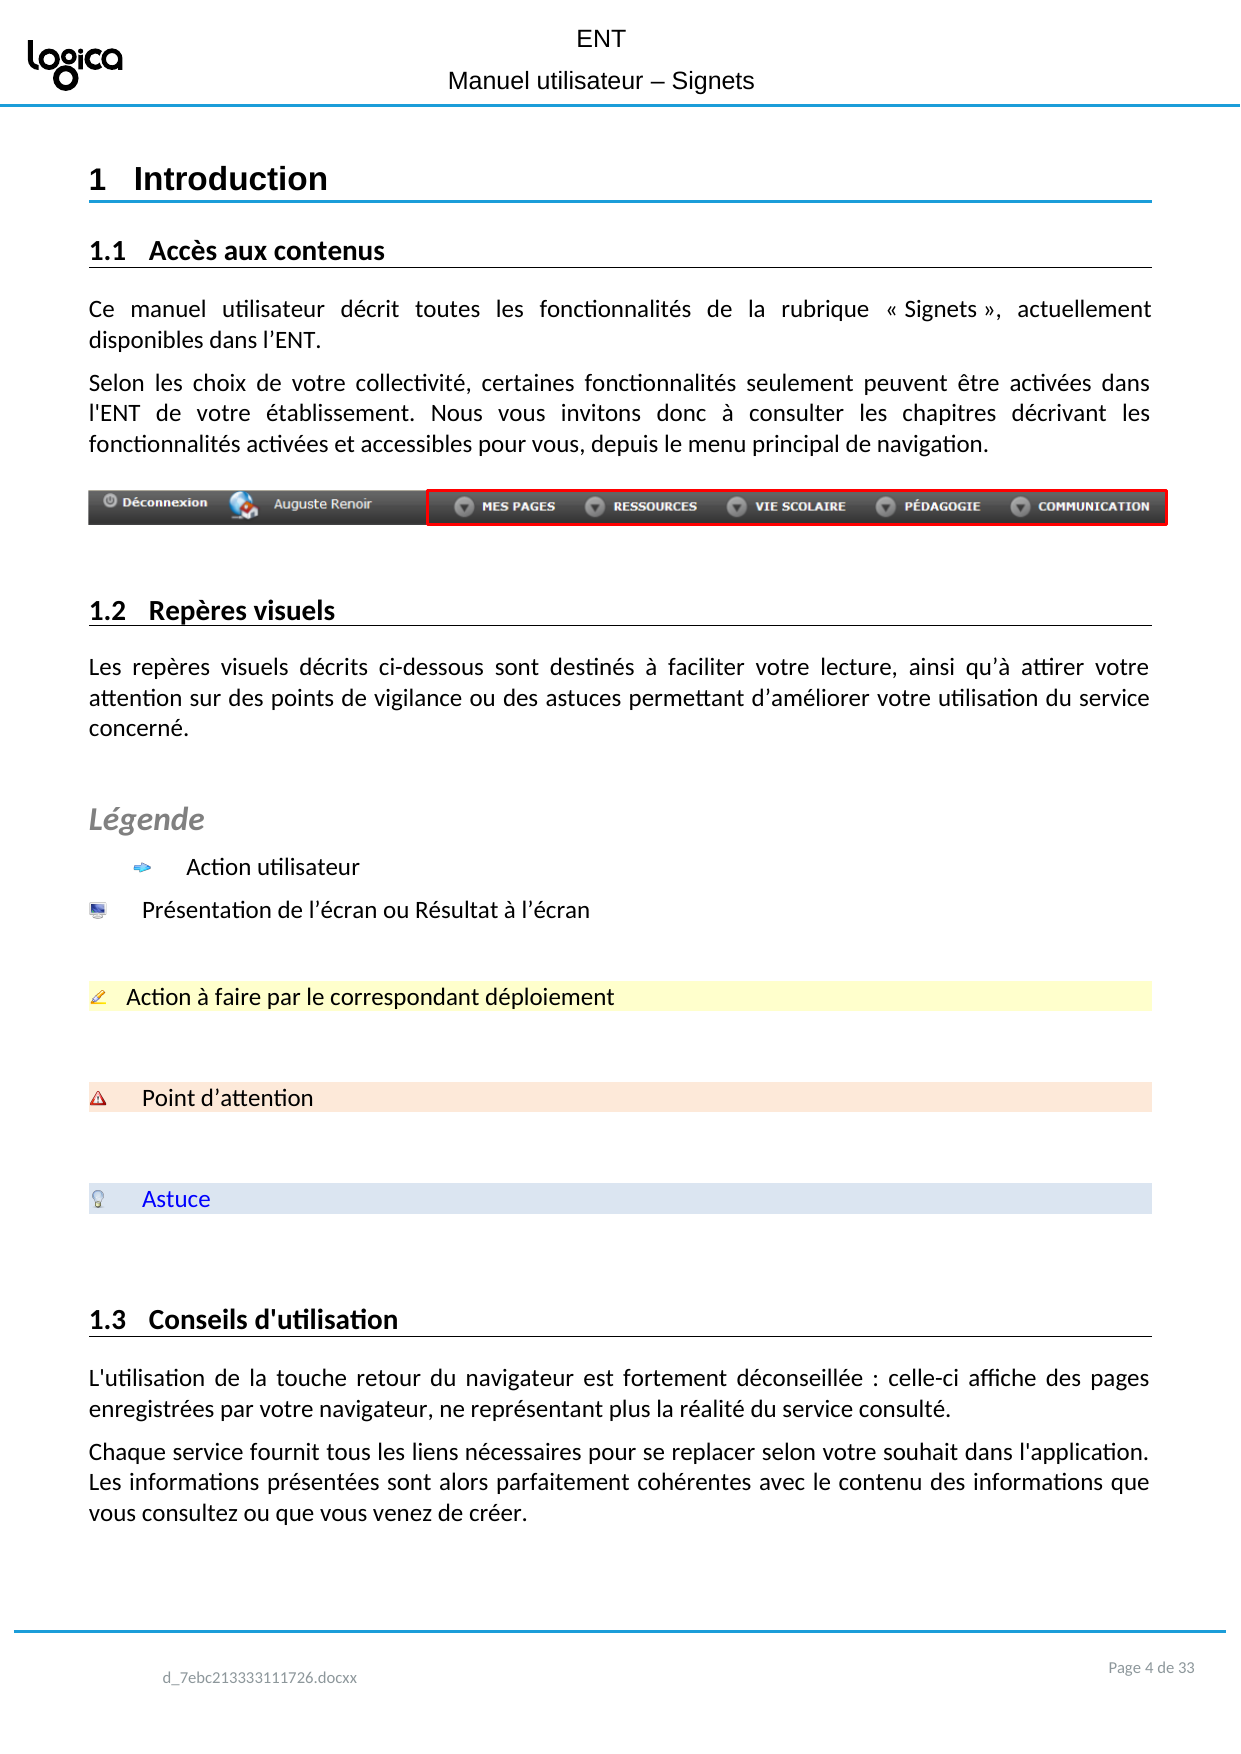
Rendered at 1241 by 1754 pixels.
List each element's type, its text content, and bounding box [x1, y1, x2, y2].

text Action utilisateur [133, 852, 1152, 882]
text Ce manuel utilisateur décrit toutes les fonctionnalités de la rubrique « Signets », actuellement disponibles dans l’ENT. [89, 293, 1152, 354]
picture [89, 1190, 107, 1208]
text Selon les choix de votre collectivité, certaines fonctionnalités seulement peuvent être activées dans l'ENT de votre établissement. Nous vous invitons donc à consulter les chapitres décrivant les fonctionnalités activées et accessibles pour vous, depuis le menu principal de navigation. [89, 367, 1152, 459]
text L'utilisation de la touche retour du navigateur est fortement déconseillée : celle-ci affiche des pages enregistrées par votre navigateur, ne représentant plus la réalité du service consulté. [89, 1362, 1152, 1423]
text Astuce [89, 1183, 1152, 1214]
text Chaque service fournit tous les liens nécessaires pour se replacer selon votre souhait dans l'application. Les informations présentées sont alors parfaitement cohérentes avec le contenu des informations que vous consultez ou que vous venez de créer. [89, 1436, 1152, 1528]
picture [89, 1089, 107, 1107]
subtitle Introduction [89, 160, 1152, 200]
text Légende [89, 798, 1152, 839]
picture [429, 492, 1165, 523]
text Action à faire par le correspondant déploiement [89, 981, 1152, 1011]
picture [89, 902, 107, 919]
text Présentation de l’écran ou Résultat à l’écran [89, 894, 1152, 925]
text Point d’attention [89, 1082, 1152, 1112]
text Les repères visuels décrits ci-dessous sont destinés à faciliter votre lecture, ainsi qu’à attirer votre attention sur des points de vigilance ou des astuces permettant d’améliorer votre utilisation du service concerné. [89, 651, 1152, 743]
subtitle Repères visuels [89, 600, 1152, 625]
picture [88, 490, 426, 525]
picture [89, 988, 107, 1005]
subtitle Accès aux contenus [89, 240, 1152, 267]
picture [133, 859, 151, 876]
subtitle Conseils d'utilisation [89, 1309, 1152, 1336]
